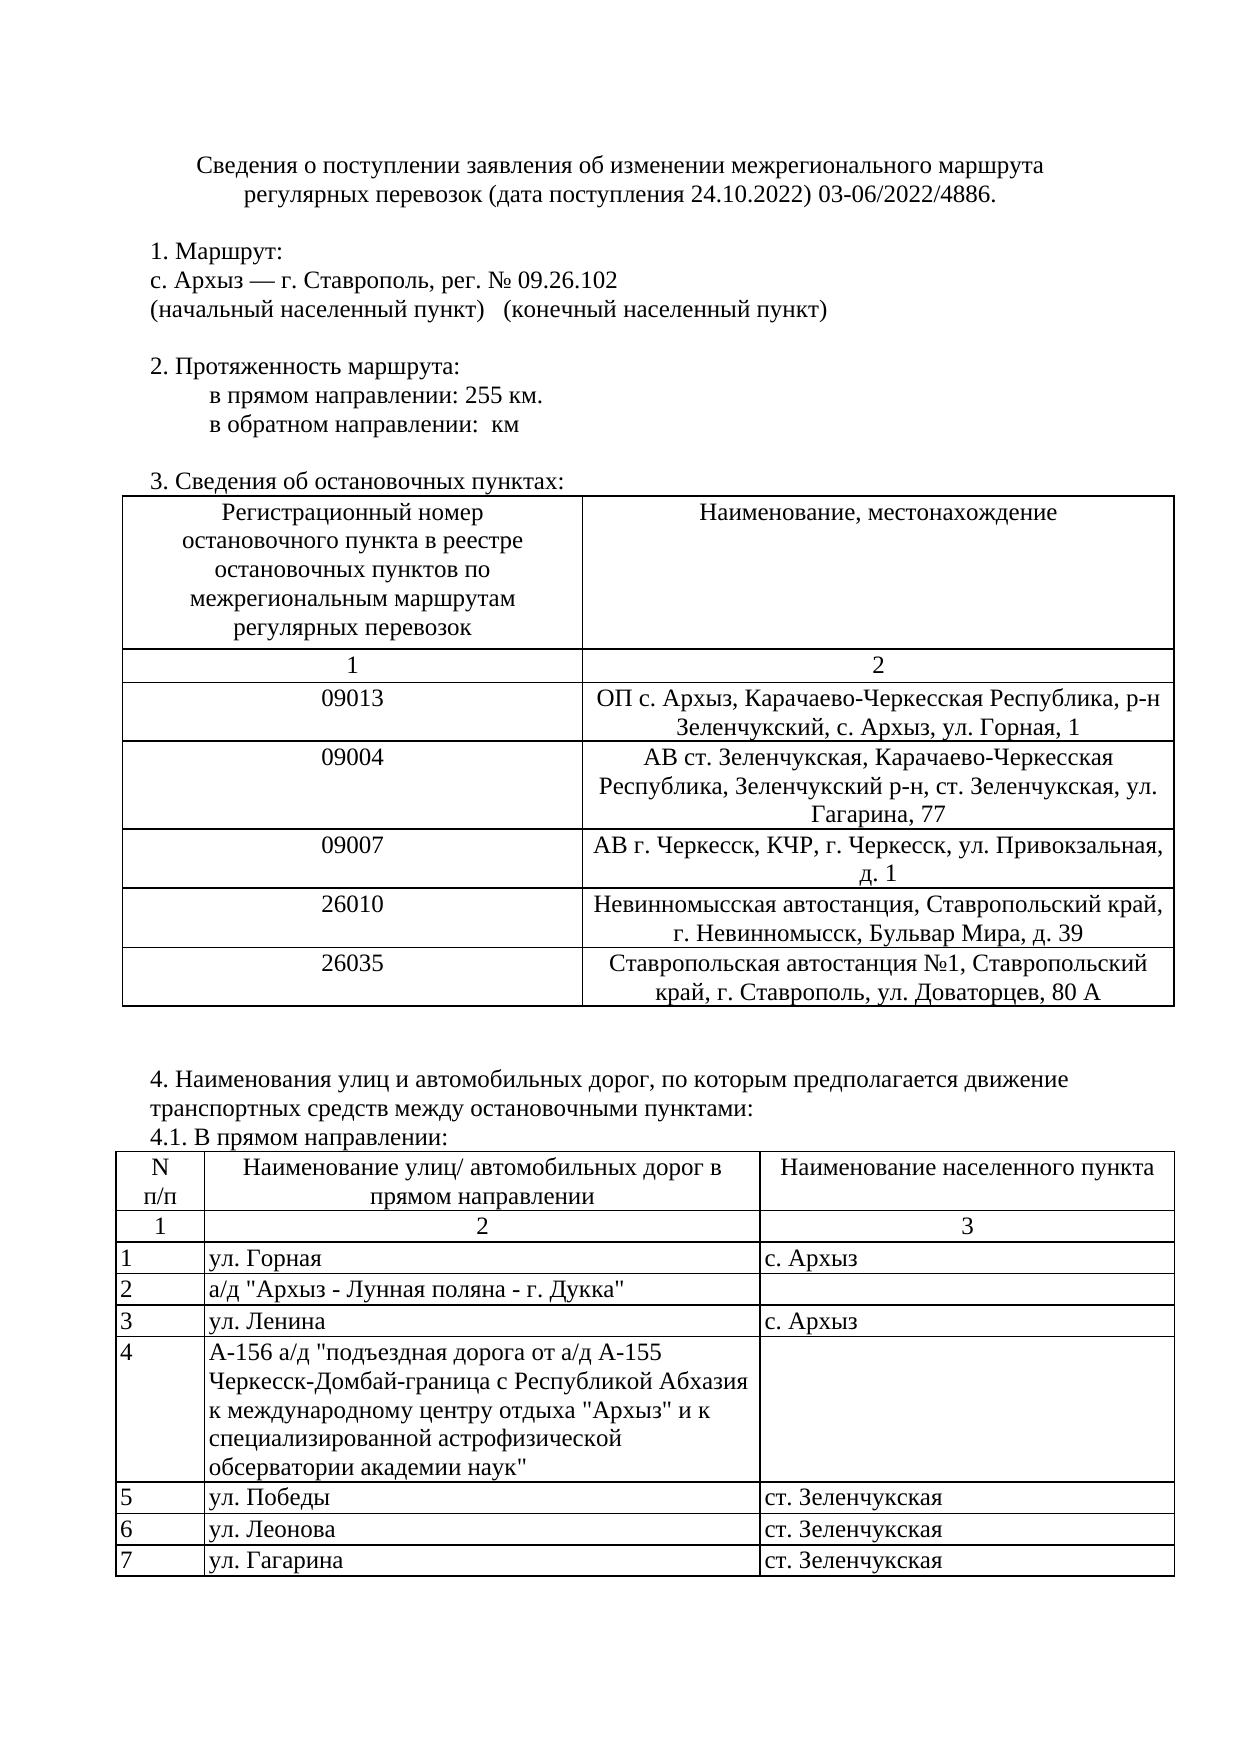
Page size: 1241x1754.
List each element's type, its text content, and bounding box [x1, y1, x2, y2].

table_cell 2 [117, 1274, 204, 1304]
table_cell 1 [123, 650, 582, 681]
text 4.1. В прямом направлении: [150, 1122, 1090, 1151]
table_cell ул. Ленина [205, 1306, 759, 1336]
text Сведения о поступлении заявления об изменении межрегионального маршрута регулярных перевозок (дата поступления 24.10.2022) 03-06/2022/4886. [150, 150, 1090, 207]
table_header Наименование населенного пункта [761, 1152, 1174, 1210]
table_cell 26035 [123, 948, 582, 1005]
text 1. Маршрут: [150, 236, 1090, 265]
table_cell 4 [117, 1337, 204, 1481]
table_header Наименование, местонахождение [583, 497, 1173, 648]
table_header N п/п [117, 1152, 204, 1210]
table_cell ул. Леонова [205, 1514, 759, 1544]
table_cell Ставропольская автостанция №1, Ставропольский край, г. Ставрополь, ул. Доваторцев, 80 А [583, 948, 1173, 1005]
table_cell ул. Победы [205, 1483, 759, 1512]
table_cell ул. Горная [205, 1243, 759, 1273]
table_cell ст. Зеленчукская [761, 1546, 1174, 1575]
table_cell 09007 [123, 830, 582, 887]
table_header Наименование улиц/ автомобильных дорог в прямом направлении [205, 1152, 759, 1210]
table_cell 1 [117, 1211, 204, 1241]
text (начальный населенный пункт) (конечный населенный пункт) [150, 294, 1090, 322]
table_cell [761, 1274, 1174, 1304]
table_cell 7 [117, 1546, 204, 1575]
table_cell 2 [205, 1211, 759, 1241]
text 4. Наименования улиц и автомобильных дорог, по которым предполагается движение транспортных средств между остановочными пунктами: [150, 1064, 1090, 1122]
table_cell АВ ст. Зеленчукская, Карачаево-Черкесская Республика, Зеленчукский р-н, ст. Зеленчукская, ул. Гагарина, 77 [583, 742, 1173, 828]
table_cell ОП с. Архыз, Карачаево-Черкесская Республика, р-н Зеленчукский, с. Архыз, ул. Горная, 1 [583, 683, 1173, 740]
table_cell с. Архыз [761, 1306, 1174, 1336]
table_cell 3 [761, 1211, 1174, 1241]
table_cell ст. Зеленчукская [761, 1514, 1174, 1544]
table_cell с. Архыз [761, 1243, 1174, 1273]
table_cell ст. Зеленчукская [761, 1483, 1174, 1512]
text в прямом направлении: 255 км. [150, 380, 1090, 409]
table_cell а/д "Архыз - Лунная поляна - г. Дукка" [205, 1274, 759, 1304]
table_cell Невинномысская автостанция, Ставропольский край, г. Невинномысск, Бульвар Мира, д. 39 [583, 889, 1173, 946]
text в обратном направлении: км [150, 409, 1090, 437]
table_cell 3 [117, 1306, 204, 1336]
table_cell 2 [583, 650, 1173, 681]
table_cell АВ г. Черкесск, КЧР, г. Черкесск, ул. Привокзальная, д. 1 [583, 830, 1173, 887]
table_header Регистрационный номер остановочного пункта в реестре остановочных пунктов по межрегиональным маршрутам регулярных перевозок [123, 497, 582, 648]
table_cell 6 [117, 1514, 204, 1544]
table_cell 09013 [123, 683, 582, 740]
text 3. Сведения об остановочных пунктах: [150, 466, 1090, 495]
text 2. Протяженность маршрута: [150, 351, 1090, 380]
table_cell 5 [117, 1483, 204, 1512]
text с. Архыз — г. Ставрополь, рег. № 09.26.102 [150, 265, 1090, 294]
table_cell А-156 а/д "подъездная дорога от а/д А-155 Черкесск-Домбай-граница с Республикой Абхазия к международному центру отдыха "Архыз" и к специализированной астрофизической обсерватории академии наук" [205, 1337, 759, 1481]
table_cell 1 [117, 1243, 204, 1273]
table_cell 09004 [123, 742, 582, 828]
table_cell 26010 [123, 889, 582, 946]
table_cell [761, 1337, 1174, 1481]
table_cell ул. Гагарина [205, 1546, 759, 1575]
